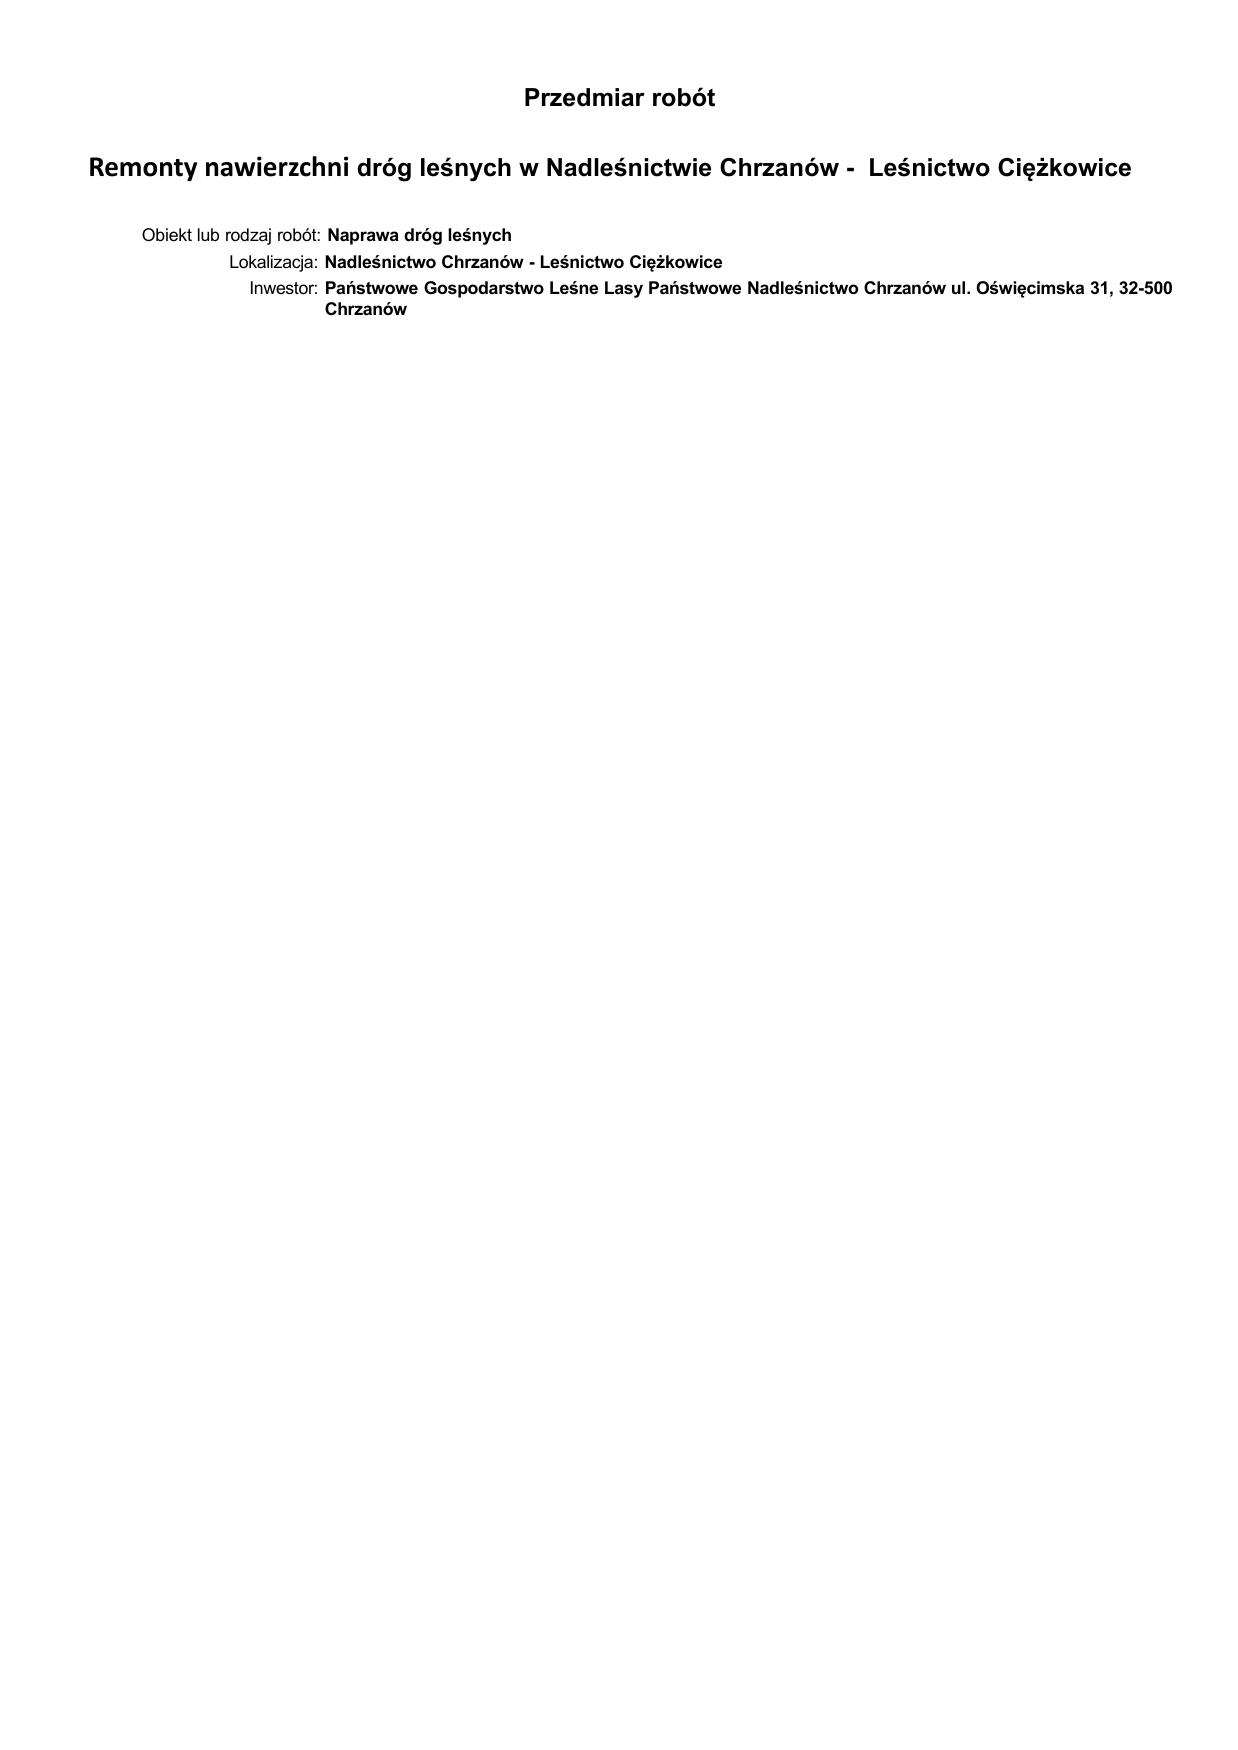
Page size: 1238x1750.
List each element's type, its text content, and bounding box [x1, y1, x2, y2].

text Inwestor: Państwowe Gospodarstwo Leśne Lasy Państwowe Nadleśnictwo Chrzanów ul. Oświęcimska 31, 32-500 [249, 278, 1227, 298]
text Chrzanów [324, 299, 1227, 319]
text Przedmiar robót [523, 83, 1227, 112]
text Lokalizacja: Nadleśnictwo Chrzanów - Leśnictwo Ciężkowice [229, 252, 1227, 272]
text Remonty nawierzchni dróg leśnych w Nadleśnictwie Chrzanów - Leśnictwo Ciężkowice [88, 153, 1227, 182]
text Obiekt lub rodzaj robót: Naprawa dróg leśnych [142, 225, 1227, 246]
